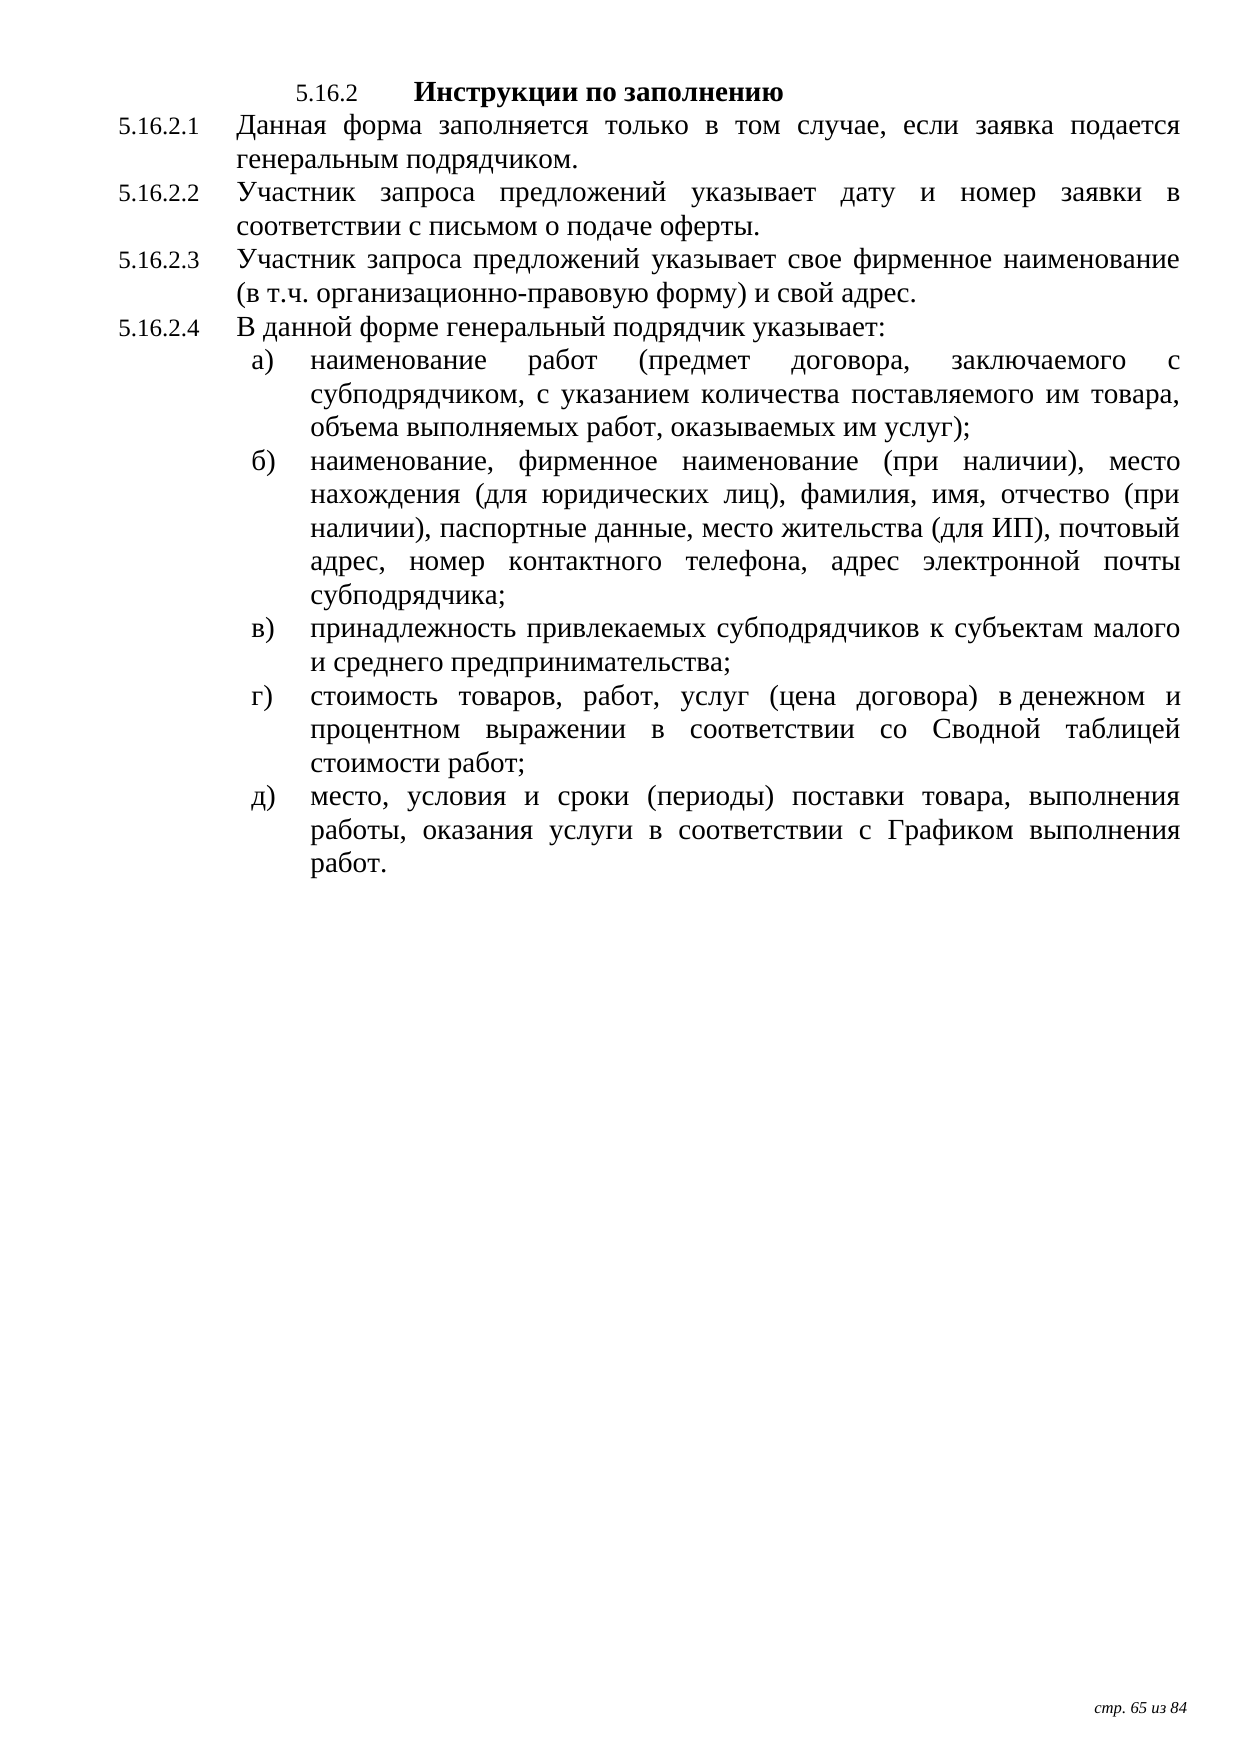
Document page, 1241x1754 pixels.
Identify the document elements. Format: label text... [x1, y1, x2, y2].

text Участник запроса предложений указывает дату и номер заявки в соответствии с письмом о подаче оферты. [118, 174, 1181, 242]
text В данной форме генеральный подрядчик указывает: [118, 309, 1181, 342]
text стоимость товаров, работ, услуг (цена договора) в денежном и процентном выражении в соответствии со Сводной таблицей стоимости работ; [251, 678, 1181, 778]
text место, условия и сроки (периоды) поставки товара, выполнения работы, оказания услуги в соответствии с Графиком выполнения работ. [251, 778, 1181, 879]
text Данная форма заполняется только в том случае, если заявка подается генеральным подрядчиком. [118, 107, 1181, 174]
text принадлежность привлекаемых субподрядчиков к субъектам малого и среднего предпринимательства; [251, 611, 1181, 678]
text наименование, фирменное наименование (при наличии), место нахождения (для юридических лиц), фамилия, имя, отчество (при наличии), паспортные данные, место жительства (для ИП), почтовый адрес, номер контактного телефона, адрес электронной почты субподрядчика; [251, 443, 1181, 611]
text Участник запроса предложений указывает свое фирменное наименование (в т.ч. организационно-правовую форму) и свой адрес. [118, 242, 1181, 309]
text Инструкции по заполнению [236, 74, 1181, 107]
text наименование работ (предмет договора, заключаемого с субподрядчиком, с указанием количества поставляемого им товара, объема выполняемых работ, оказываемых им услуг); [251, 342, 1181, 443]
